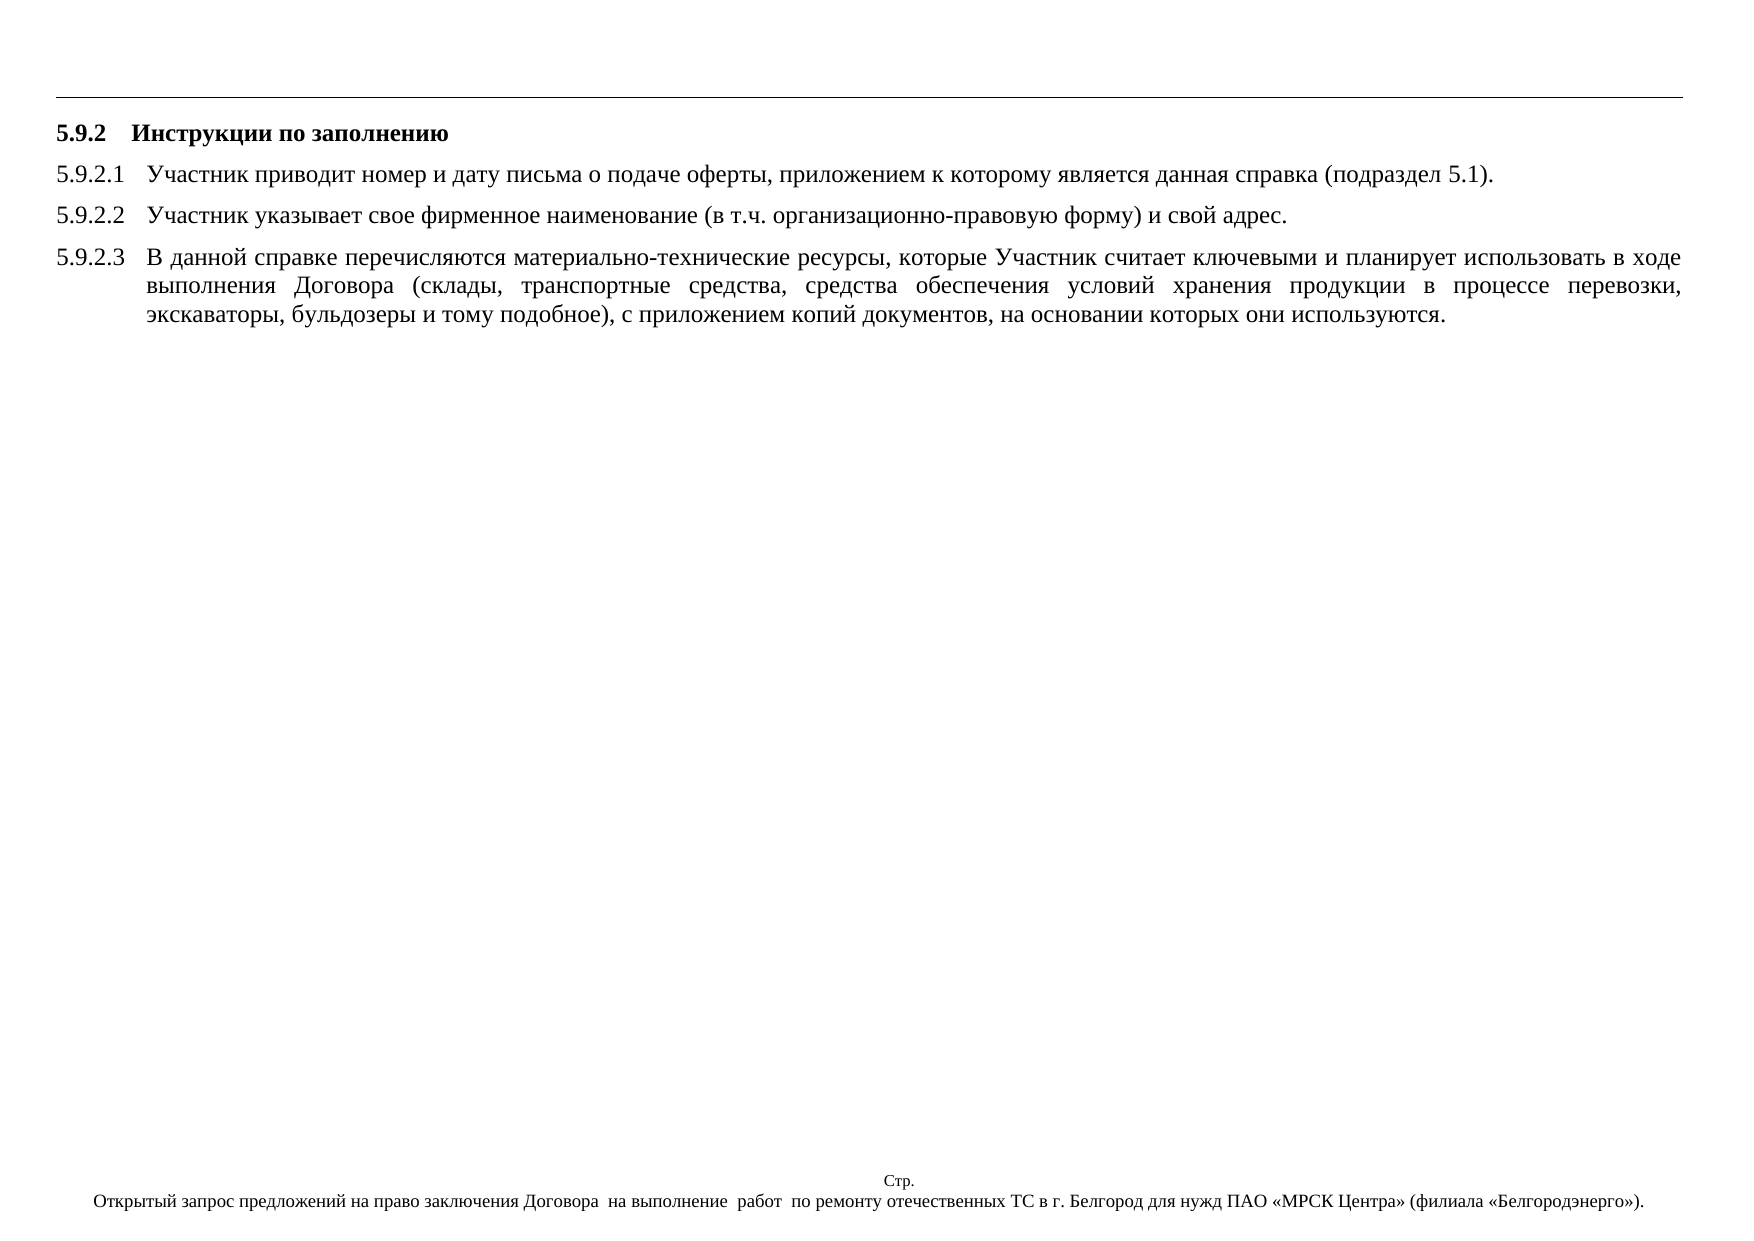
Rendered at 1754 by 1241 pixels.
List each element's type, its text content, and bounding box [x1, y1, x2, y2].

subtitle Инструкции по заполнению [56, 118, 1683, 147]
list Участник указывает свое фирменное наименование (в т.ч. организационно-правовую форму) и свой адрес. [56, 201, 1683, 229]
list В данной справке перечисляются материально-технические ресурсы, которые Участник считает ключевыми и планирует использовать в ходе выполнения Договора (склады, транспортные средства, средства обеспечения условий хранения продукции в процессе перевозки, экскаваторы, бульдозеры и тому подобное), с приложением копий документов, на основании которых они используются. [56, 242, 1683, 328]
list Участник приводит номер и дату письма о подаче оферты, приложением к которому является данная справка (подраздел 5.1). [56, 159, 1683, 188]
